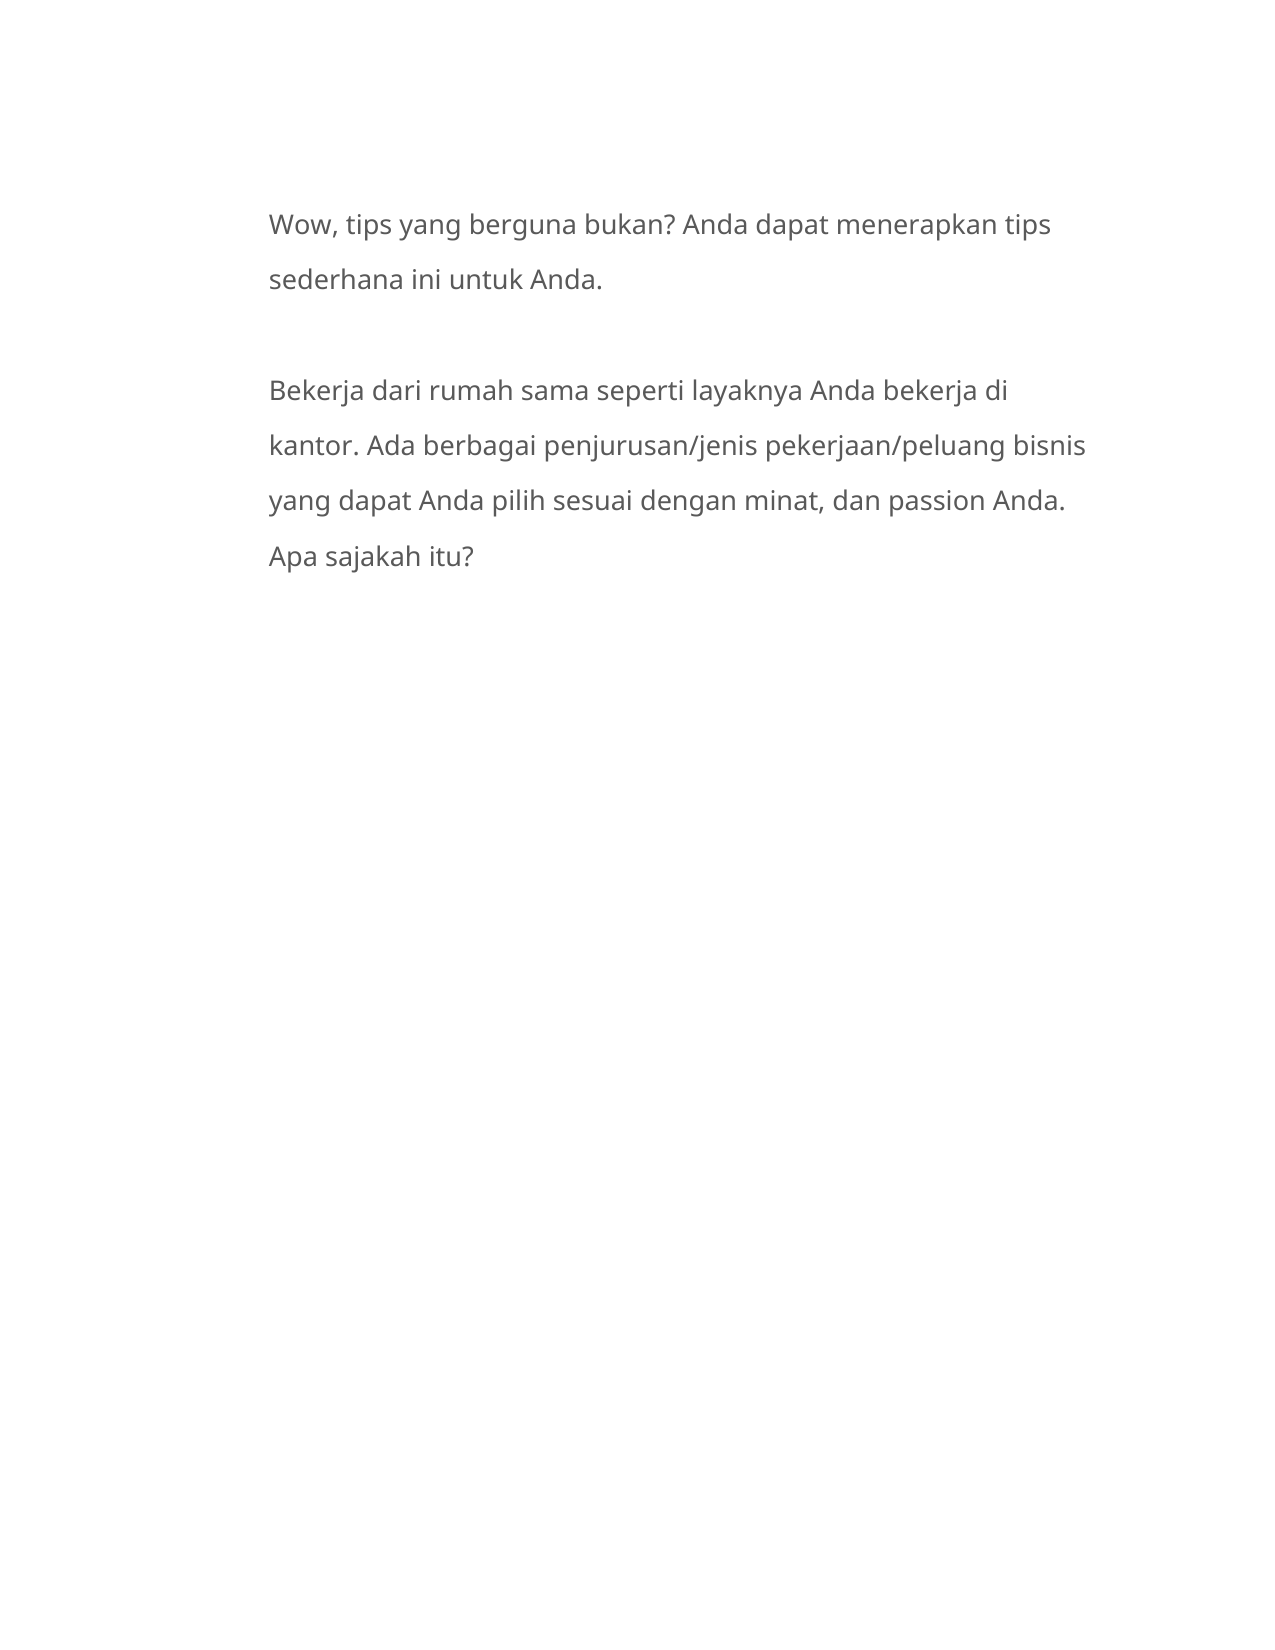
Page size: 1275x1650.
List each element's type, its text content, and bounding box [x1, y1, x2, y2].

text Bekerja dari rumah sama seperti layaknya Anda bekerja di kantor. Ada berbagai penjurusan/jenis pekerjaan/peluang bisnis yang dapat Anda pilih sesuai dengan minat, dan passion Anda. Apa sajakah itu? [269, 371, 1087, 574]
text Wow, tips yang berguna bukan? Anda dapat menerapkan tips sederhana ini untuk Anda. [269, 205, 1087, 297]
